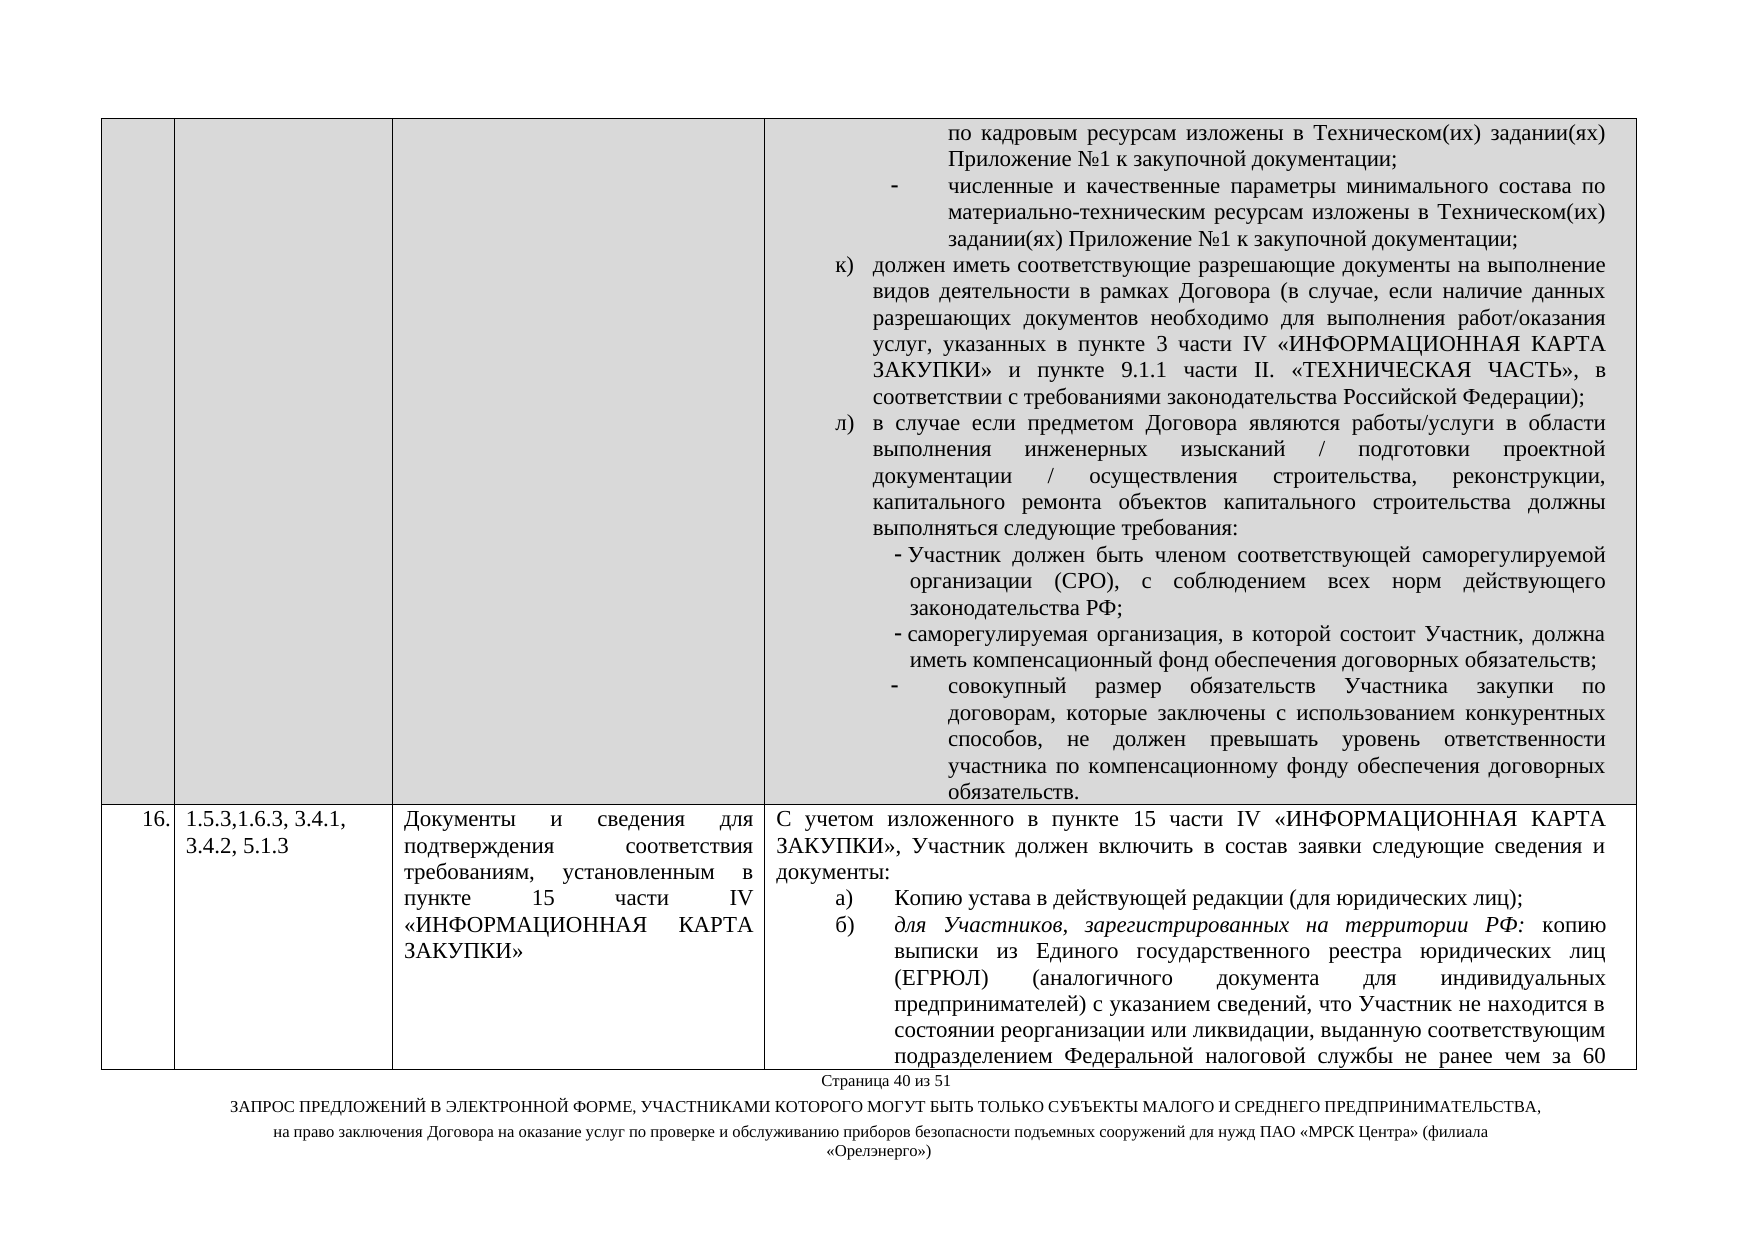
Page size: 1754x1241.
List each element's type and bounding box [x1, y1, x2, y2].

table_cell [175, 805, 392, 1069]
table_cell [393, 805, 764, 1069]
table_cell [175, 119, 392, 804]
table_cell [102, 805, 174, 1069]
table_cell [102, 119, 174, 804]
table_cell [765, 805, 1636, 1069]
table_cell [765, 119, 1636, 804]
table_cell [393, 119, 764, 804]
